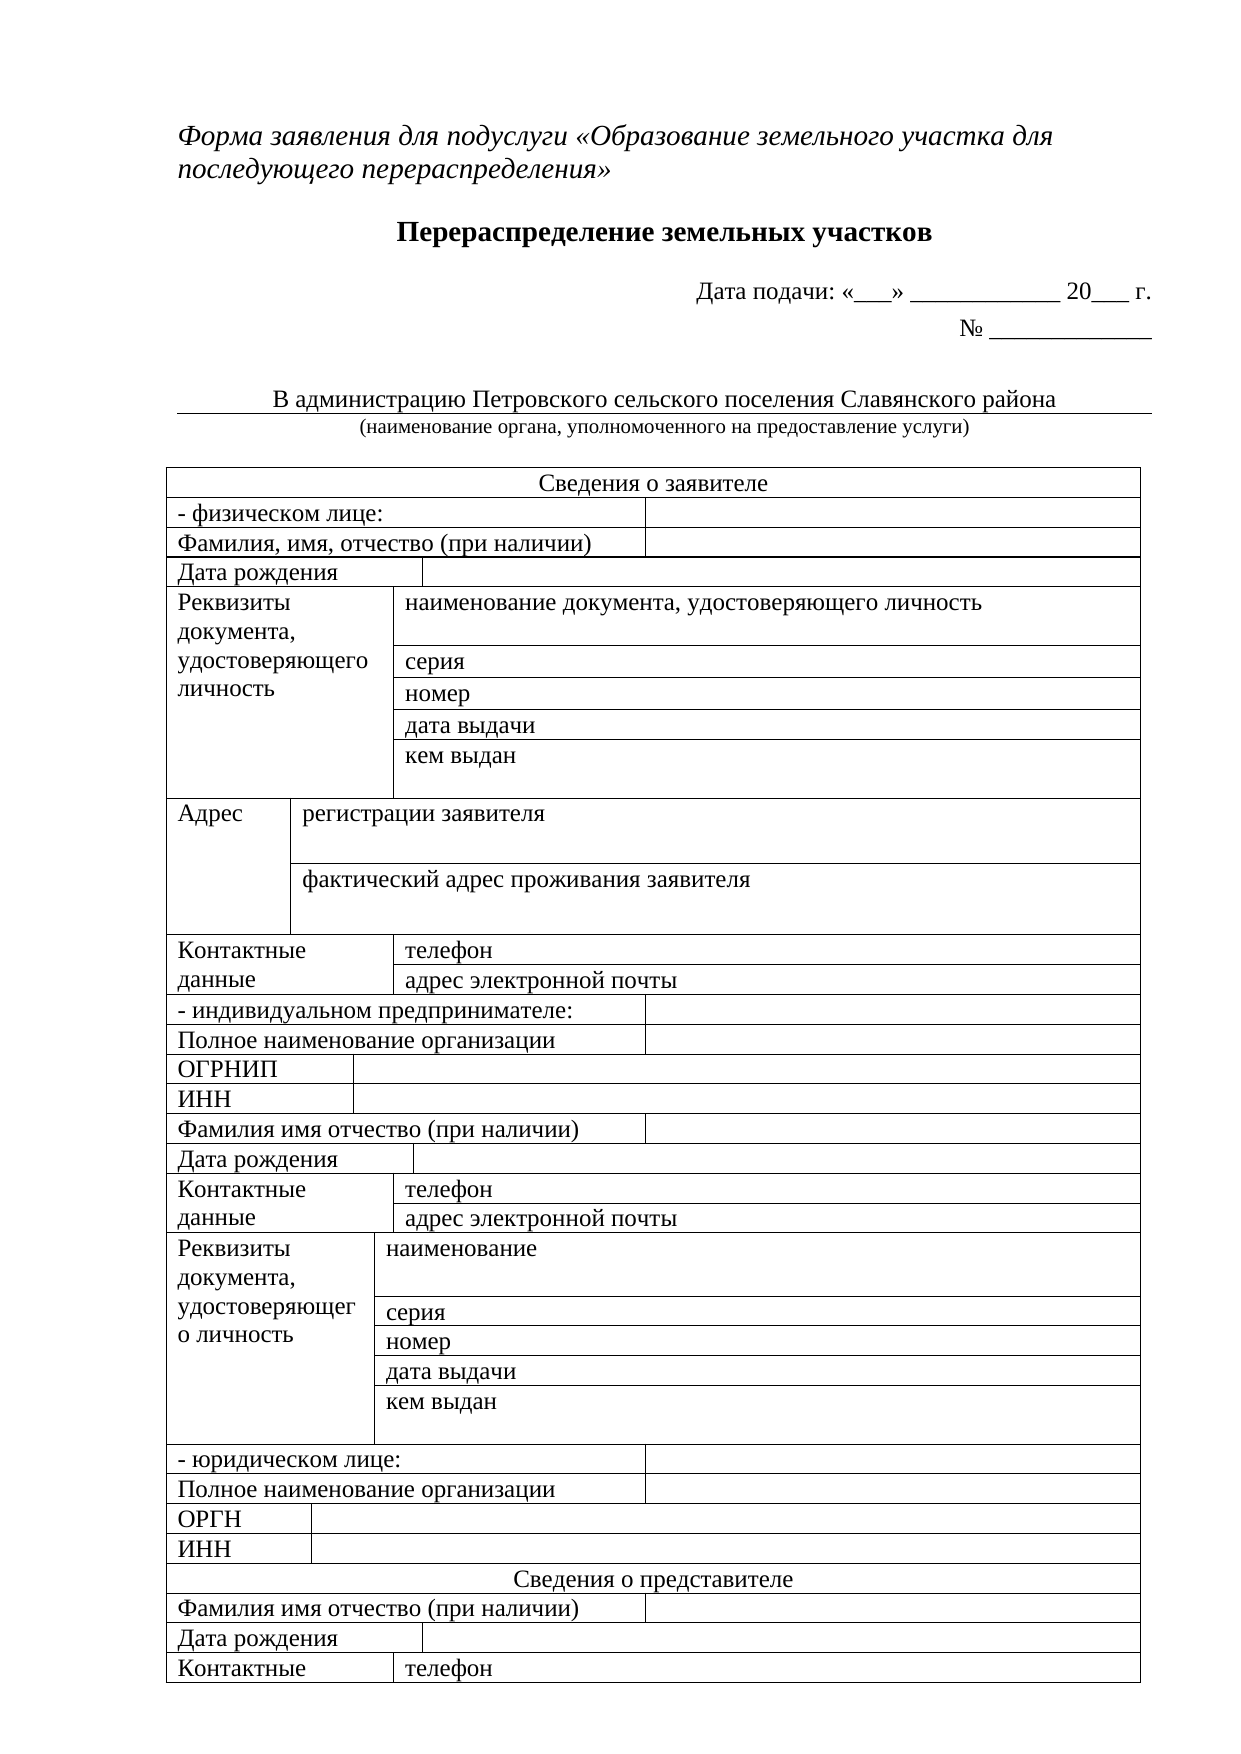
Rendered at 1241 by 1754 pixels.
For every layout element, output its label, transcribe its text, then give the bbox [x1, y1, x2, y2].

table_cell дата выдачи [394, 710, 1140, 739]
text № _____________ [177, 313, 1152, 342]
table_cell Контактные данные [167, 1653, 393, 1682]
table_cell регистрации заявителя [291, 799, 1140, 863]
table_cell наименование документа, удостоверяющего личность [394, 587, 1140, 645]
table_cell телефон [394, 1653, 1140, 1682]
table_cell ОРГН [167, 1504, 311, 1533]
table_cell Реквизиты документа, удостоверяющего личность [167, 587, 393, 797]
table_cell Фамилия имя отчество (при наличии) [167, 1594, 645, 1622]
table_cell (наименование органа, уполномоченного на предоставление услуги) [177, 414, 1152, 438]
table_cell Контактные данные [167, 1174, 393, 1232]
table_cell [423, 558, 1140, 586]
table_cell [354, 1055, 1140, 1083]
table_cell серия [394, 646, 1140, 677]
table_cell - индивидуальном предпринимателе: [167, 995, 645, 1024]
table_cell [646, 1114, 1140, 1143]
table_cell ИНН [167, 1084, 353, 1113]
table_cell телефон [394, 935, 1140, 964]
table_cell адрес электронной почты [394, 1204, 1140, 1232]
table_cell ИНН [167, 1534, 311, 1563]
table_cell [414, 1144, 1140, 1173]
table_cell дата выдачи [375, 1356, 1140, 1385]
table_cell Дата рождения [167, 1623, 422, 1652]
table_cell [312, 1504, 1140, 1533]
table_cell наименование [375, 1233, 1140, 1296]
table_cell [312, 1534, 1140, 1563]
table_cell телефон [394, 1174, 1140, 1202]
table_cell [423, 1623, 1140, 1652]
table_cell Сведения о представителе [167, 1564, 1140, 1592]
text Форма заявления для подуслуги «Образование земельного участка для последующего перераспределения» [177, 118, 1152, 185]
table_cell фактический адрес проживания заявителя [291, 864, 1140, 934]
table_cell [646, 528, 1140, 556]
table_cell [646, 1445, 1140, 1473]
table_cell Фамилия имя отчество (при наличии) [167, 1114, 645, 1143]
table_cell [646, 1594, 1140, 1622]
table_cell Дата рождения [167, 558, 422, 586]
table_cell [646, 1025, 1140, 1053]
table_cell [354, 1084, 1140, 1113]
text Дата подачи: «___» ____________ 20___ г. [177, 276, 1152, 305]
table_cell номер [375, 1326, 1140, 1355]
table_cell Адрес [167, 799, 290, 934]
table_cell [167, 1233, 374, 1443]
table_cell Фамилия, имя, отчество (при наличии) [167, 528, 645, 556]
table_cell [646, 1474, 1140, 1503]
table_cell Дата рождения [167, 1144, 413, 1173]
table_header Сведения о заявителе [167, 468, 1140, 497]
table_cell серия [375, 1297, 1140, 1325]
table_cell ОГРНИП [167, 1055, 353, 1083]
table_cell Полное наименование организации [167, 1025, 645, 1053]
table_cell кем выдан [394, 740, 1140, 797]
table_cell Полное наименование организации [167, 1474, 645, 1503]
table_cell [646, 498, 1140, 527]
table_cell номер [394, 678, 1140, 709]
table_cell - юридическом лице: [167, 1445, 645, 1473]
text Перераспределение земельных участков [177, 214, 1152, 247]
table_header В администрацию Петровского сельского поселения Славянского района [177, 384, 1152, 413]
table_cell - физическом лице: [167, 498, 645, 527]
table_cell [646, 995, 1140, 1024]
table_cell адрес электронной почты [394, 965, 1140, 994]
table_cell кем выдан [375, 1386, 1140, 1443]
table_cell Контактные данные [167, 935, 393, 994]
